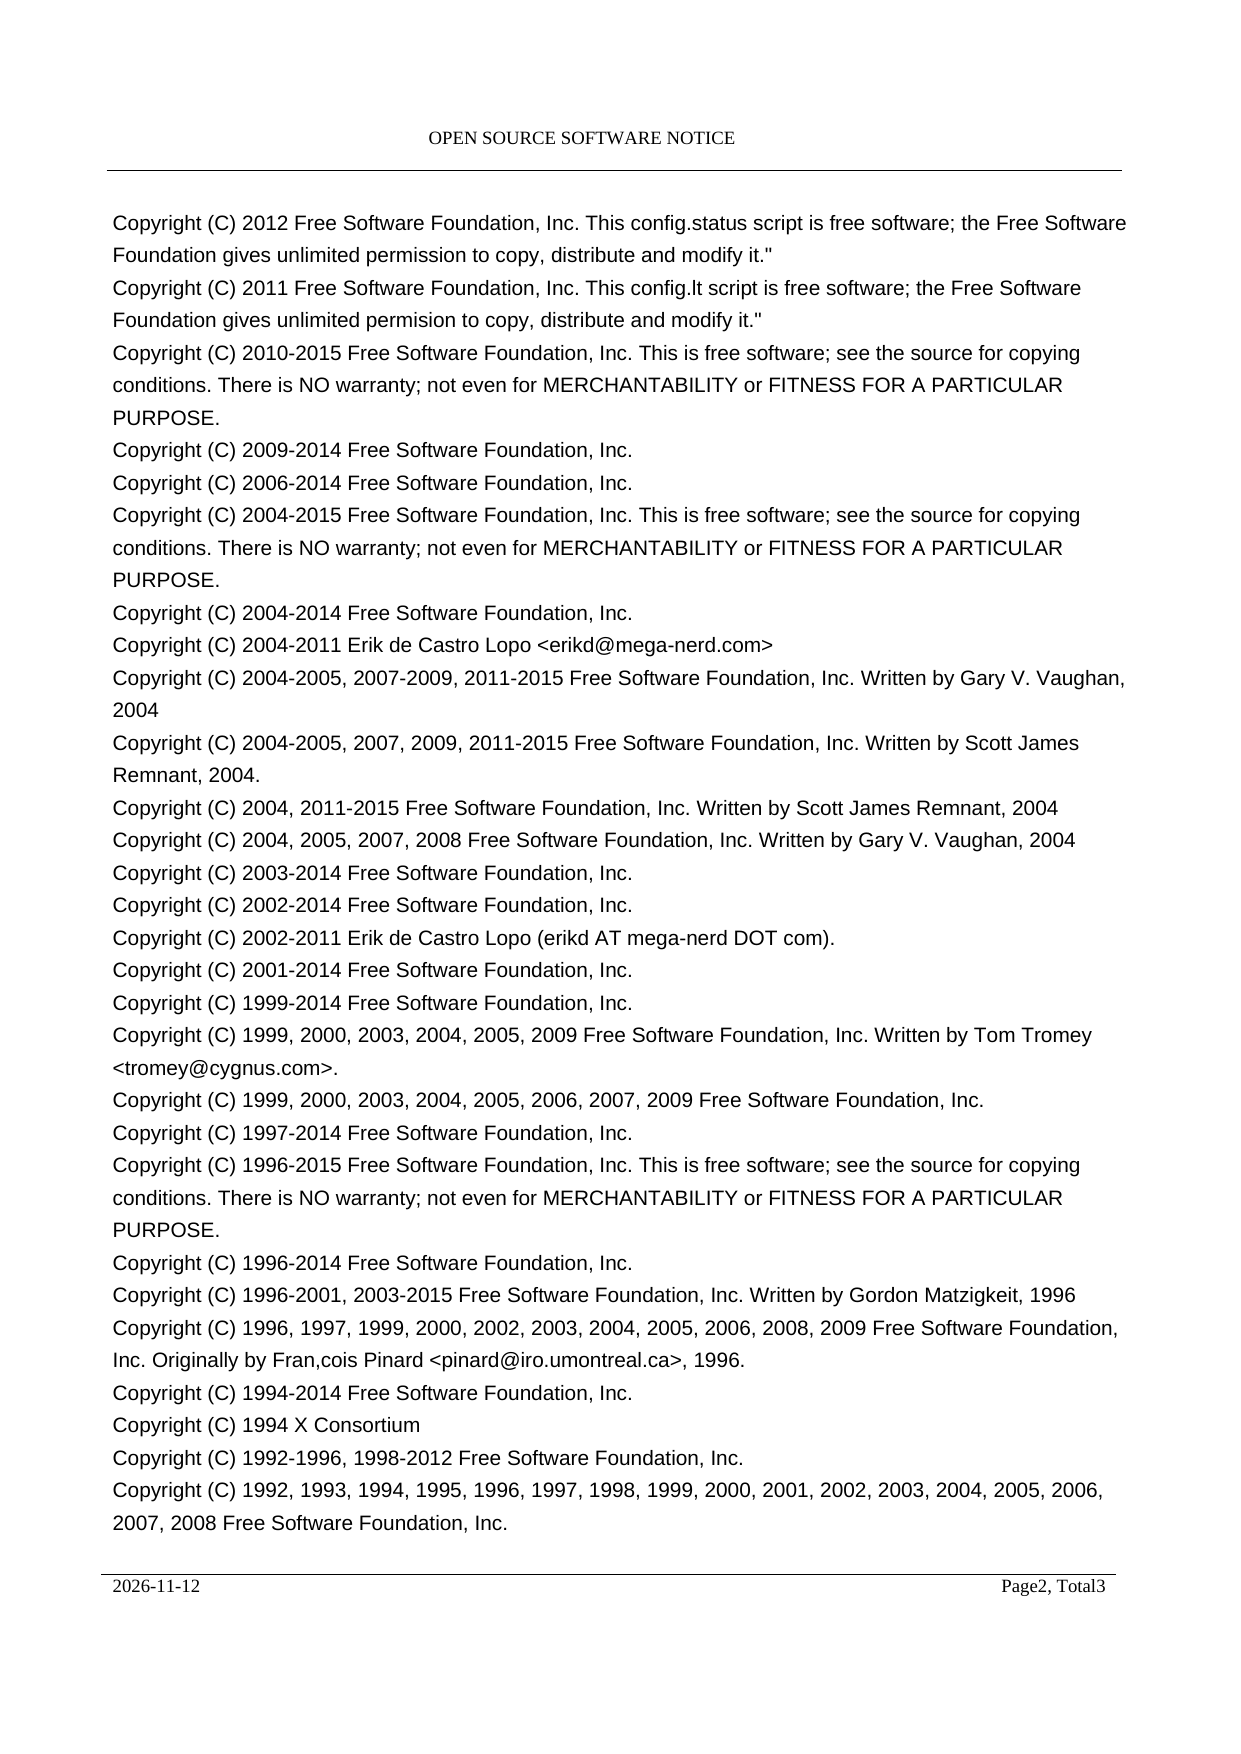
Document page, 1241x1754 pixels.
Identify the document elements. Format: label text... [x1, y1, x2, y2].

text Copyright (C) 2011 Free Software Foundation, Inc. This config.lt script is free software; the Free Software Foundation gives unlimited permision to copy, distribute and modify it." [112, 271, 1128, 336]
text Copyright (C) 1996-2014 Free Software Foundation, Inc. [112, 1246, 1128, 1279]
text Copyright (C) 1996-2001, 2003-2015 Free Software Foundation, Inc. Written by Gordon Matzigkeit, 1996 [112, 1279, 1128, 1311]
text Copyright (C) 2006-2014 Free Software Foundation, Inc. [112, 466, 1128, 499]
text Copyright (C) 1996, 1997, 1999, 2000, 2002, 2003, 2004, 2005, 2006, 2008, 2009 Free Software Foundation, Inc. Originally by Fran,cois Pinard <pinard@iro.umontreal.ca>, 1996. [112, 1311, 1128, 1376]
text Copyright (C) 2001-2014 Free Software Foundation, Inc. [112, 954, 1128, 986]
text Copyright (C) 2004-2005, 2007-2009, 2011-2015 Free Software Foundation, Inc. Written by Gary V. Vaughan, 2004 [112, 661, 1128, 726]
text Copyright (C) 1999-2014 Free Software Foundation, Inc. [112, 986, 1128, 1019]
text Copyright (C) 1992-1996, 1998-2012 Free Software Foundation, Inc. [112, 1441, 1128, 1474]
text Copyright (C) 2010-2015 Free Software Foundation, Inc. This is free software; see the source for copying conditions. There is NO warranty; not even for MERCHANTABILITY or FITNESS FOR A PARTICULAR PURPOSE. [112, 336, 1128, 434]
text Copyright (C) 2004-2005, 2007, 2009, 2011-2015 Free Software Foundation, Inc. Written by Scott James Remnant, 2004. [112, 726, 1128, 791]
text Copyright (C) 1994 X Consortium [112, 1409, 1128, 1441]
text Copyright (C) 2012 Free Software Foundation, Inc. This config.status script is free software; the Free Software Foundation gives unlimited permission to copy, distribute and modify it." [112, 206, 1128, 271]
text Copyright (C) 1997-2014 Free Software Foundation, Inc. [112, 1116, 1128, 1149]
text Copyright (C) 1994-2014 Free Software Foundation, Inc. [112, 1376, 1128, 1409]
text Copyright (C) 2002-2011 Erik de Castro Lopo (erikd AT mega-nerd DOT com). [112, 921, 1128, 954]
text Copyright (C) 1999, 2000, 2003, 2004, 2005, 2009 Free Software Foundation, Inc. Written by Tom Tromey <tromey@cygnus.com>. [112, 1019, 1128, 1084]
text Copyright (C) 2009-2014 Free Software Foundation, Inc. [112, 434, 1128, 466]
text Copyright (C) 1999, 2000, 2003, 2004, 2005, 2006, 2007, 2009 Free Software Foundation, Inc. [112, 1084, 1128, 1116]
text Copyright (C) 2004-2014 Free Software Foundation, Inc. [112, 596, 1128, 629]
text Copyright (C) 2004-2015 Free Software Foundation, Inc. This is free software; see the source for copying conditions. There is NO warranty; not even for MERCHANTABILITY or FITNESS FOR A PARTICULAR PURPOSE. [112, 499, 1128, 596]
text Copyright (C) 2004, 2005, 2007, 2008 Free Software Foundation, Inc. Written by Gary V. Vaughan, 2004 [112, 824, 1128, 856]
text Copyright (C) 2002-2014 Free Software Foundation, Inc. [112, 889, 1128, 921]
text Copyright (C) 1992, 1993, 1994, 1995, 1996, 1997, 1998, 1999, 2000, 2001, 2002, 2003, 2004, 2005, 2006, 2007, 2008 Free Software Foundation, Inc. [112, 1474, 1128, 1539]
text Copyright (C) 2003-2014 Free Software Foundation, Inc. [112, 856, 1128, 889]
text Copyright (C) 2004, 2011-2015 Free Software Foundation, Inc. Written by Scott James Remnant, 2004 [112, 791, 1128, 824]
text Copyright (C) 1996-2015 Free Software Foundation, Inc. This is free software; see the source for copying conditions. There is NO warranty; not even for MERCHANTABILITY or FITNESS FOR A PARTICULAR PURPOSE. [112, 1149, 1128, 1246]
text Copyright (C) 2004-2011 Erik de Castro Lopo <erikd@mega-nerd.com> [112, 629, 1128, 661]
